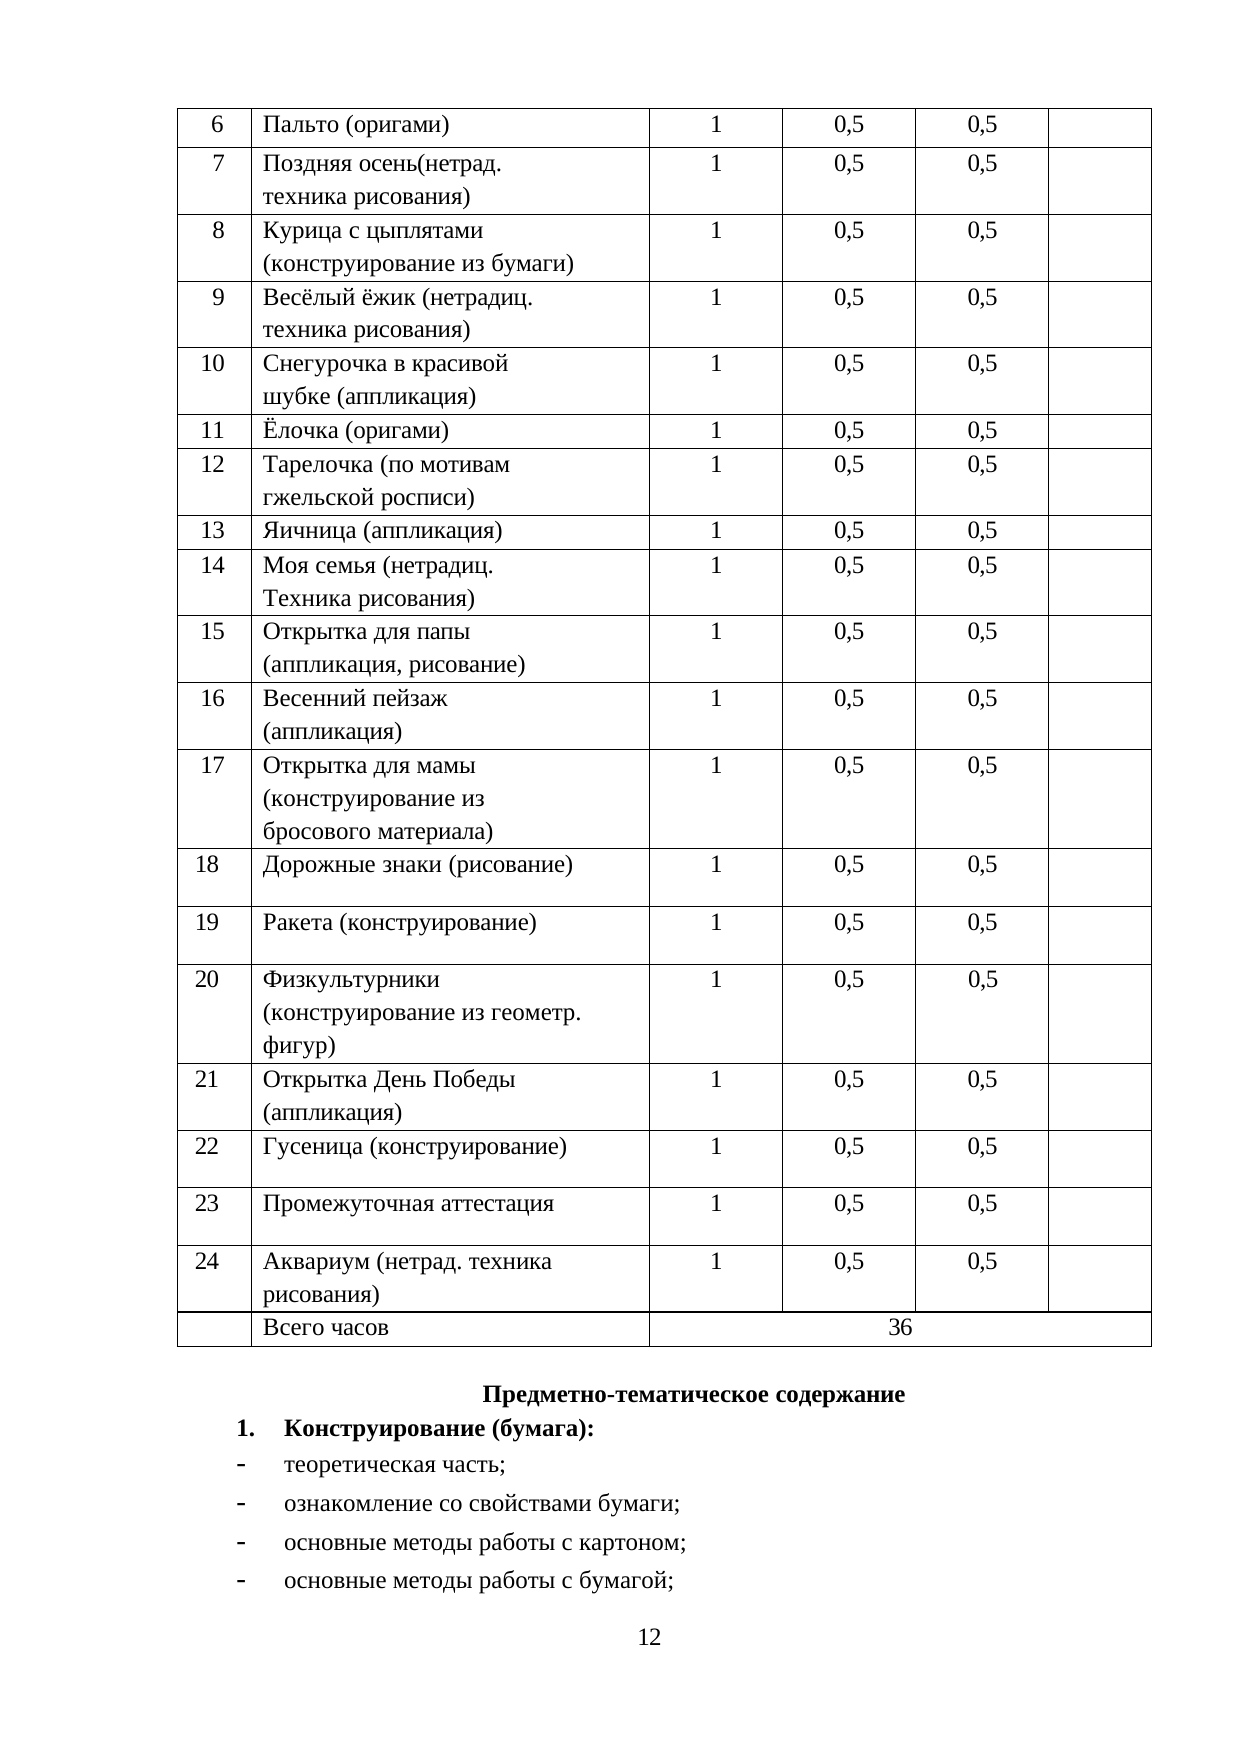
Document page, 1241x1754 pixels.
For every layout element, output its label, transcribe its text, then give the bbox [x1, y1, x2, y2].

table_cell Весенний пейзаж (аппликация) [252, 683, 649, 749]
table_cell 0,5 [783, 550, 915, 615]
table_cell 0,5 [783, 1246, 915, 1311]
table_cell 1 [650, 109, 782, 147]
table_cell 1 [650, 348, 782, 414]
table_cell 19 [178, 907, 251, 963]
table_cell 1 [650, 282, 782, 347]
table_cell 6 [178, 109, 251, 147]
table_cell 23 [178, 1188, 251, 1245]
table_cell Дорожные знаки (рисование) [252, 849, 649, 906]
table_cell 36 [650, 1313, 1151, 1346]
table_cell 1 [650, 965, 782, 1063]
table_cell [1049, 215, 1151, 281]
table_cell 20 [178, 965, 251, 1063]
table_cell 0,5 [916, 616, 1048, 682]
table_cell 1 [650, 415, 782, 448]
table_cell Всего часов [252, 1313, 649, 1346]
table_cell Ёлочка (оригами) [252, 415, 649, 448]
table_cell 1 [650, 907, 782, 963]
table_cell 8 [178, 215, 251, 281]
table_cell 10 [178, 348, 251, 414]
table_cell 0,5 [916, 1064, 1048, 1130]
table_cell 1 [650, 616, 782, 682]
table_cell [1049, 1246, 1151, 1311]
table_cell Весёлый ёжик (нетрадиц. техника рисования) [252, 282, 649, 347]
table_cell 14 [178, 550, 251, 615]
table_cell 0,5 [783, 348, 915, 414]
table_cell Открытка для мамы (конструирование из бросового материала) [252, 750, 649, 848]
table_cell 0,5 [783, 109, 915, 147]
table_cell Промежуточная аттестация [252, 1188, 649, 1245]
table_cell [1049, 516, 1151, 549]
table_cell 0,5 [916, 415, 1048, 448]
table_cell 0,5 [783, 1131, 915, 1187]
list теоретическая часть; [177, 1446, 1211, 1479]
table_cell 0,5 [783, 282, 915, 347]
table_cell 1 [650, 683, 782, 749]
table_cell Аквариум (нетрад. техника рисования) [252, 1246, 649, 1311]
table_cell 0,5 [783, 449, 915, 514]
table_cell [1049, 616, 1151, 682]
table_cell 0,5 [916, 683, 1048, 749]
table_cell 1 [650, 1188, 782, 1245]
table_cell Гусеница (конструирование) [252, 1131, 649, 1187]
table_cell Снегурочка в красивой шубке (аппликация) [252, 348, 649, 414]
table_cell 1 [650, 516, 782, 549]
table_cell Яичница (аппликация) [252, 516, 649, 549]
list основные методы работы с бумагой; [177, 1561, 1211, 1595]
table_cell Пальто (оригами) [252, 109, 649, 147]
table_cell 13 [178, 516, 251, 549]
table_cell 0,5 [916, 348, 1048, 414]
table_cell [1049, 1131, 1151, 1187]
table_cell 0,5 [916, 849, 1048, 906]
table_cell [1049, 1188, 1151, 1245]
table_cell 1 [650, 1064, 782, 1130]
table_cell 0,5 [916, 109, 1048, 147]
list Конструирование (бумага): [177, 1413, 1211, 1441]
table_cell 1 [650, 1131, 782, 1187]
table_cell 11 [178, 415, 251, 448]
table_cell 0,5 [783, 1188, 915, 1245]
table_cell 0,5 [916, 148, 1048, 214]
table_cell 21 [178, 1064, 251, 1130]
table_cell 22 [178, 1131, 251, 1187]
table_cell 17 [178, 750, 251, 848]
table_cell 24 [178, 1246, 251, 1311]
table_cell [1049, 550, 1151, 615]
table_cell 0,5 [783, 907, 915, 963]
table_cell 0,5 [783, 1064, 915, 1130]
table_cell Открытка День Победы (аппликация) [252, 1064, 649, 1130]
table_cell Физкультурники (конструирование из геометр. фигур) [252, 965, 649, 1063]
table_cell 1 [650, 849, 782, 906]
table_cell 9 [178, 282, 251, 347]
table_cell 0,5 [916, 516, 1048, 549]
table_cell [1049, 415, 1151, 448]
table_cell Курица с цыплятами (конструирование из бумаги) [252, 215, 649, 281]
table_cell 16 [178, 683, 251, 749]
table_cell 0,5 [916, 750, 1048, 848]
table_cell [1049, 907, 1151, 963]
table_cell 15 [178, 616, 251, 682]
table_cell [178, 1313, 251, 1346]
table_cell Ракета (конструирование) [252, 907, 649, 963]
table_cell 0,5 [783, 148, 915, 214]
table_cell Моя семья (нетрадиц. Техника рисования) [252, 550, 649, 615]
table_cell 0,5 [916, 1131, 1048, 1187]
table_cell 0,5 [783, 750, 915, 848]
table_cell [1049, 348, 1151, 414]
table_cell 1 [650, 550, 782, 615]
table_cell [1049, 1064, 1151, 1130]
table_cell 0,5 [916, 1246, 1048, 1311]
table_cell 18 [178, 849, 251, 906]
table_cell 0,5 [783, 516, 915, 549]
table_cell [1049, 449, 1151, 514]
table_cell 0,5 [783, 849, 915, 906]
table_cell Тарелочка (по мотивам гжельской росписи) [252, 449, 649, 514]
table_cell 7 [178, 148, 251, 214]
table_cell 0,5 [916, 907, 1048, 963]
table_cell 0,5 [783, 616, 915, 682]
table_cell 0,5 [783, 415, 915, 448]
table_cell 1 [650, 1246, 782, 1311]
table_cell [1049, 750, 1151, 848]
table_cell [1049, 683, 1151, 749]
table_cell 1 [650, 215, 782, 281]
table_cell [1049, 282, 1151, 347]
table_cell 1 [650, 148, 782, 214]
table_cell 1 [650, 449, 782, 514]
table_cell 0,5 [916, 215, 1048, 281]
list основные методы работы с картоном; [177, 1523, 1211, 1556]
table_cell [1049, 148, 1151, 214]
table_cell 0,5 [916, 282, 1048, 347]
table_cell [1049, 849, 1151, 906]
table_cell 0,5 [783, 215, 915, 281]
table_cell 0,5 [916, 1188, 1048, 1245]
table_cell [1049, 109, 1151, 147]
table_cell 1 [650, 750, 782, 848]
table_cell 12 [178, 449, 251, 514]
table_cell 0,5 [916, 550, 1048, 615]
text Предметно-тематическое содержание [177, 1379, 1211, 1408]
table_cell Поздняя осень(нетрад. техника рисования) [252, 148, 649, 214]
table_cell Открытка для папы (аппликация, рисование) [252, 616, 649, 682]
table_cell 0,5 [783, 683, 915, 749]
table_cell 0,5 [783, 965, 915, 1063]
table_cell 0,5 [916, 449, 1048, 514]
table_cell [1049, 965, 1151, 1063]
table_cell 0,5 [916, 965, 1048, 1063]
list ознакомление со свойствами бумаги; [177, 1484, 1211, 1518]
